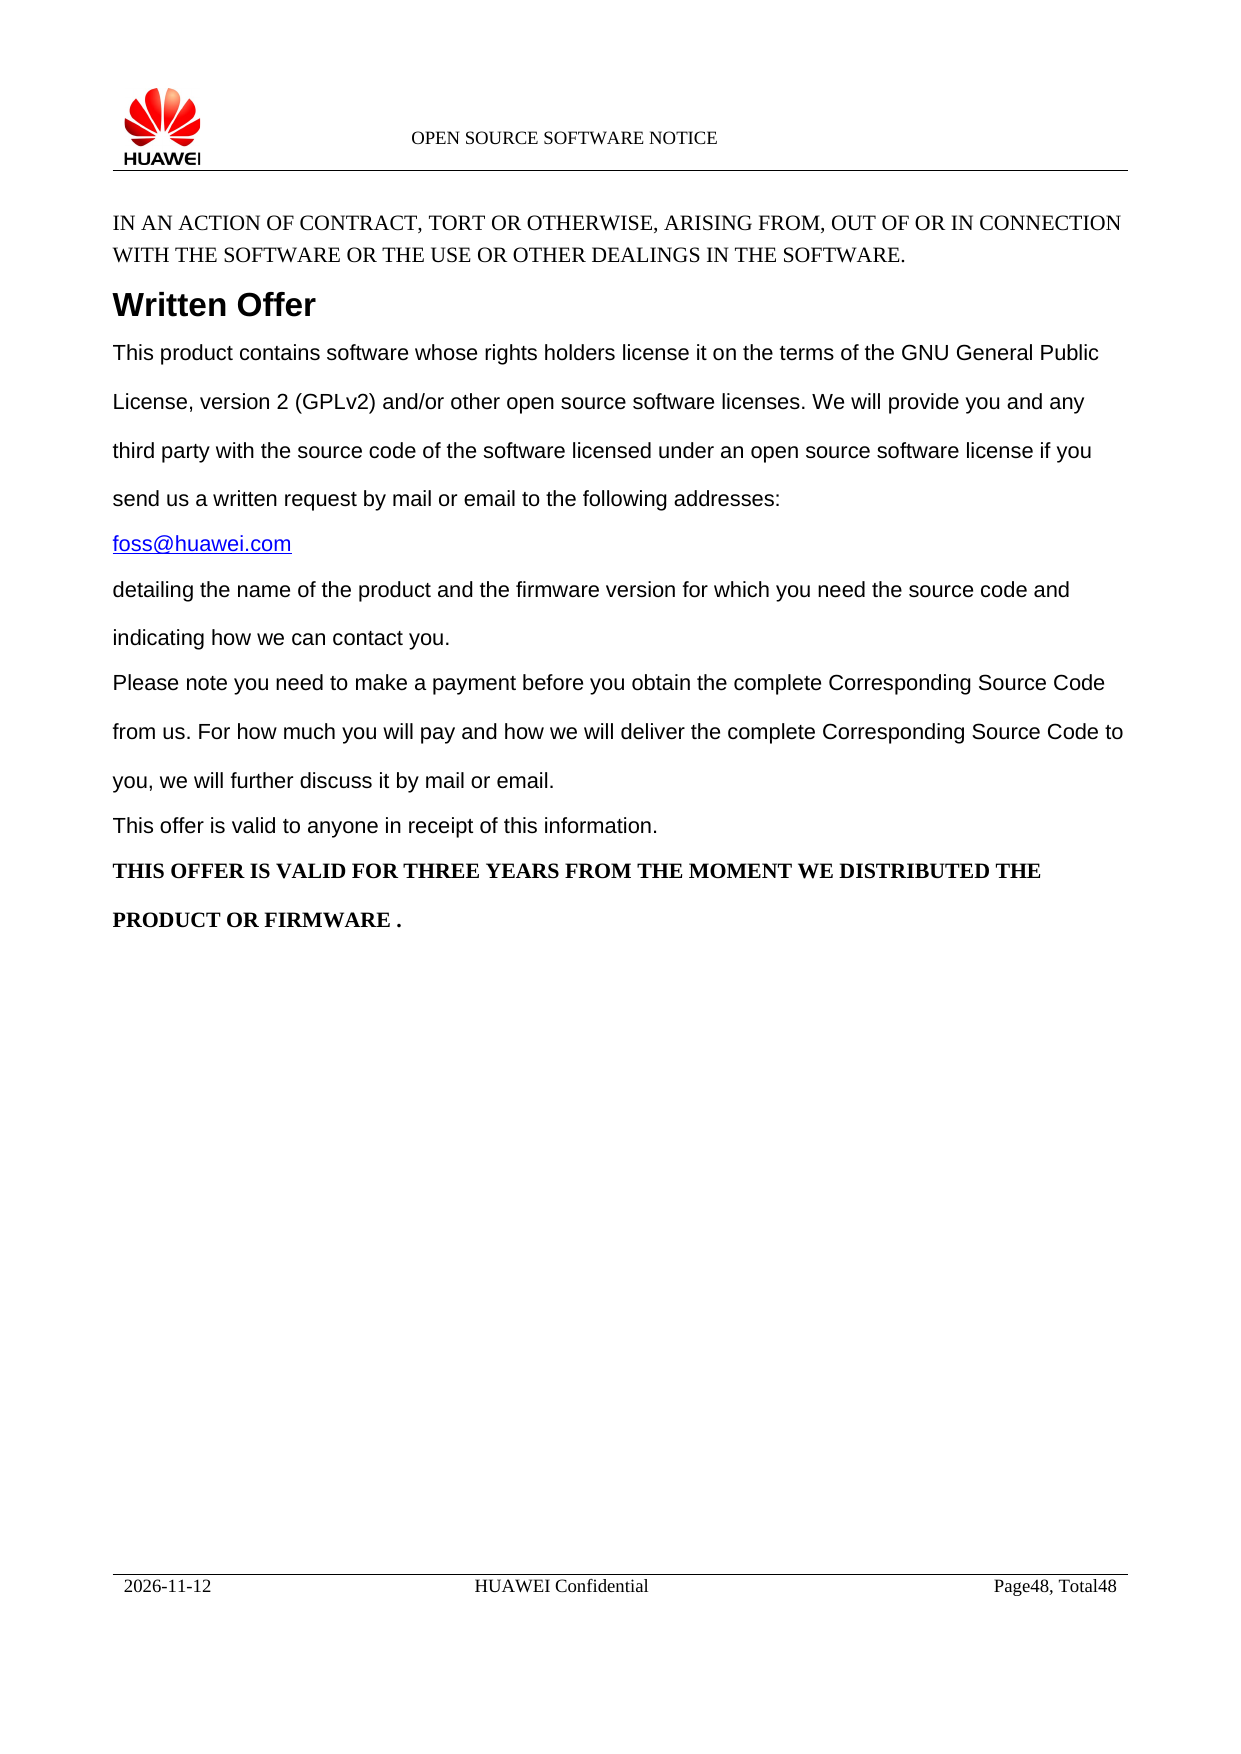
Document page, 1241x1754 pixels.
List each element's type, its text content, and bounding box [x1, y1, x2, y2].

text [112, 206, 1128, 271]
text Please note you need to make a payment before you obtain the complete Corresponding Source Code from us. For how much you will pay and how we will deliver the complete Corresponding Source Code to you, we will further discuss it by mail or email. [112, 667, 1128, 797]
text Written Offer [112, 271, 1128, 336]
text This product contains software whose rights holders license it on the terms of the GNU General Public License, version 2 (GPLv2) and/or other open source software licenses. We will provide you and any third party with the source code of the software licensed under an open source software license if you send us a written request by mail or email to the following addresses: [112, 336, 1128, 515]
picture [124, 88, 201, 165]
text detailing the name of the product and the firmware version for which you need the source code and indicating how we can contact you. [112, 573, 1128, 654]
text This offer is valid to anyone in receipt of this information. [112, 809, 1128, 842]
text foss@huawei.com [112, 528, 1128, 560]
text This offer is valid for three years from the moment we distributed the product or firmware . [112, 854, 1128, 936]
